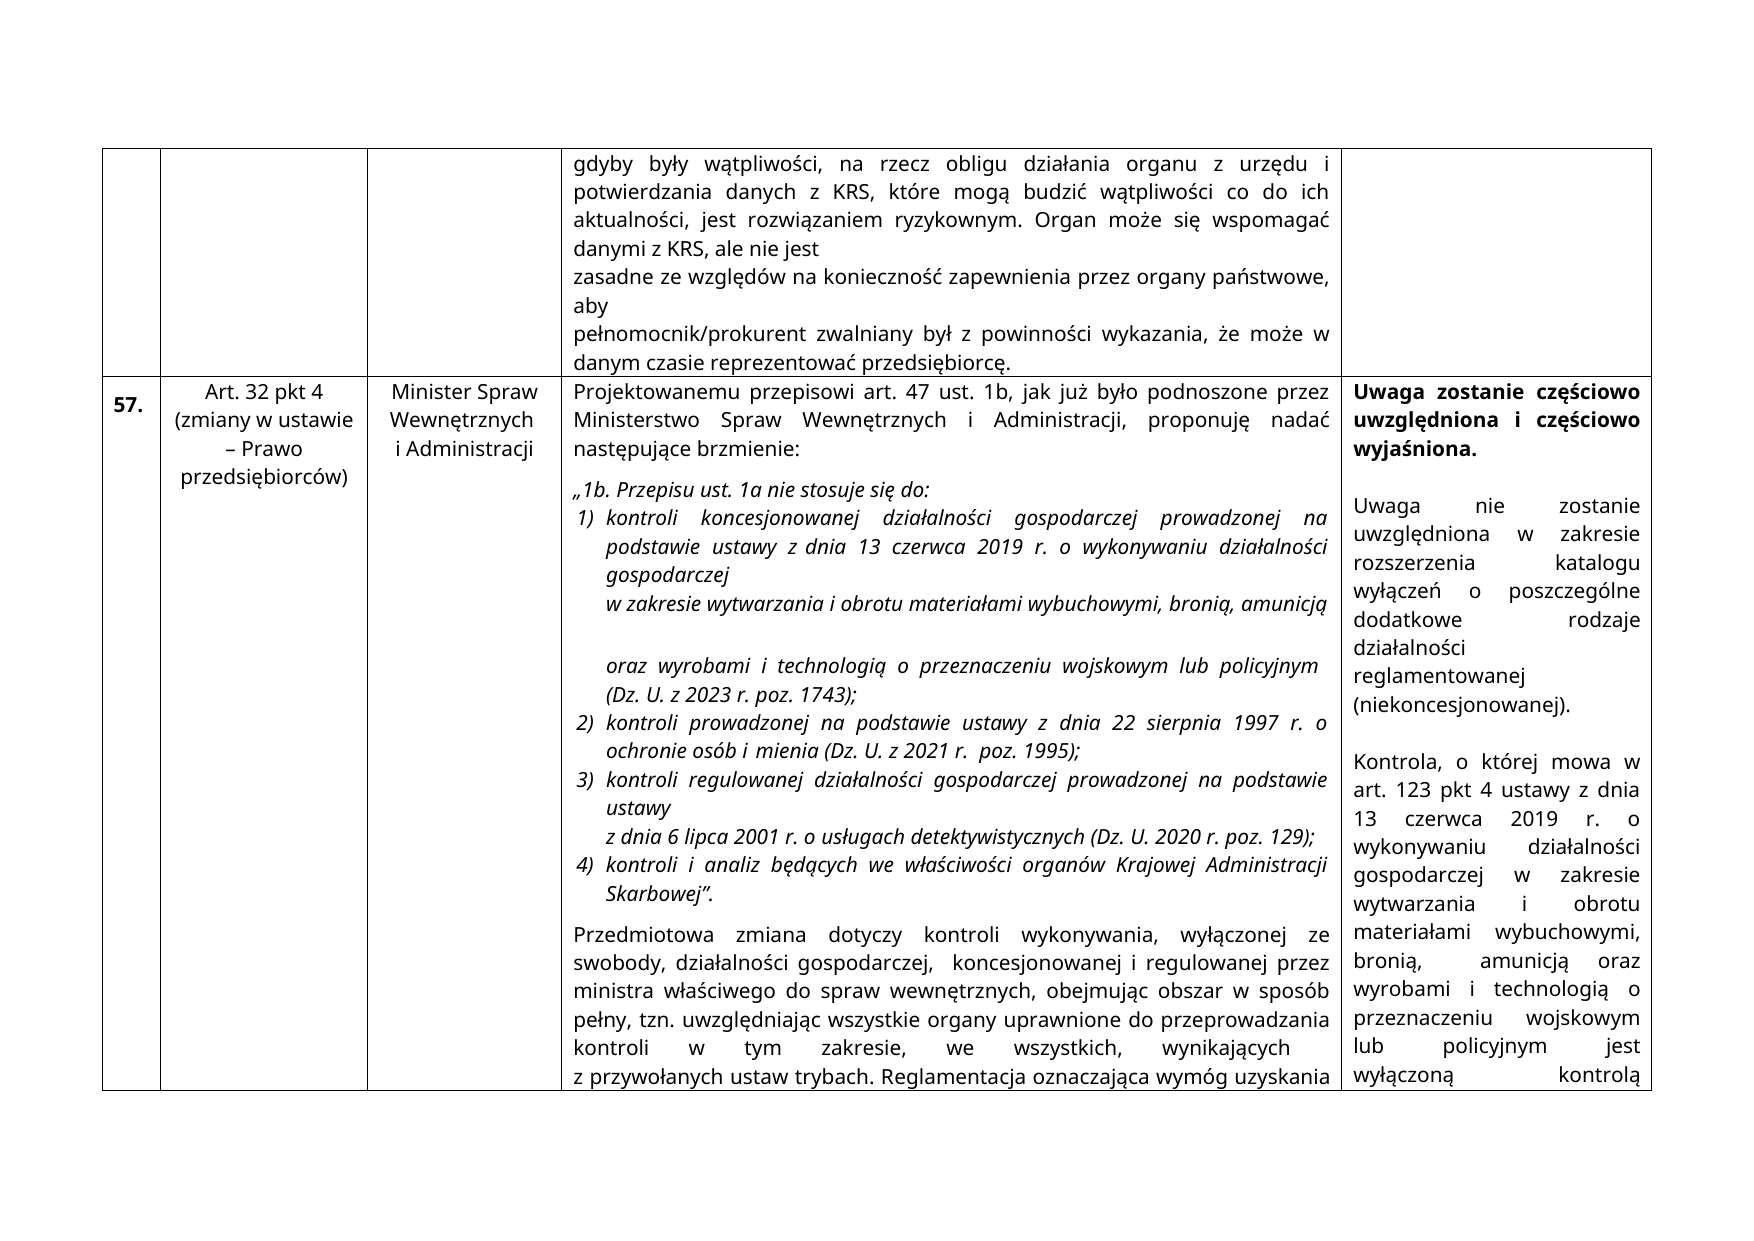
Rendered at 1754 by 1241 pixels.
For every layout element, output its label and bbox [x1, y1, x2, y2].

table_cell [562, 149, 1341, 376]
table_cell [161, 377, 367, 1090]
table_cell [1342, 149, 1651, 376]
table_cell [103, 377, 160, 1090]
table_cell [103, 149, 160, 376]
table_cell [368, 149, 561, 376]
table_cell [562, 377, 1341, 1090]
table_cell [161, 149, 367, 376]
table_cell [1342, 377, 1651, 1090]
table_cell [368, 377, 561, 1090]
